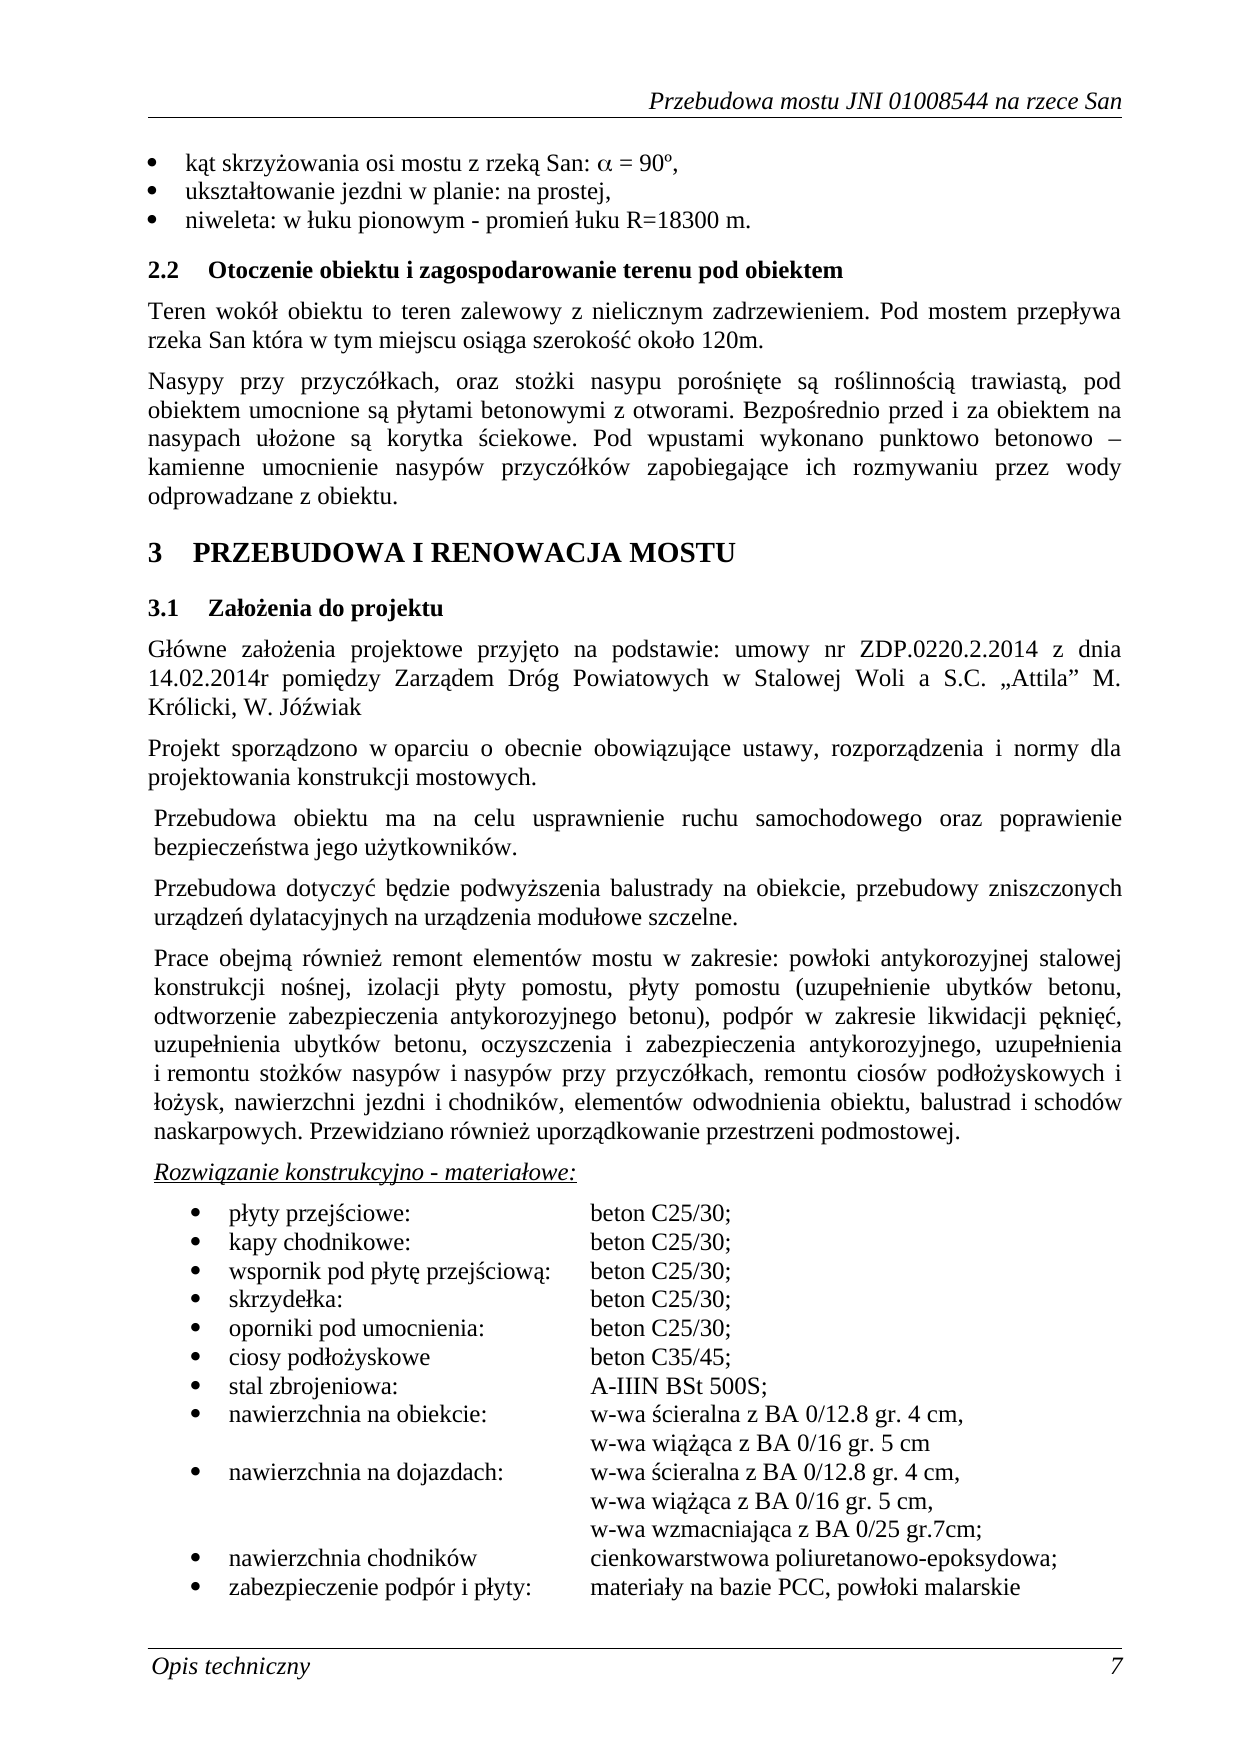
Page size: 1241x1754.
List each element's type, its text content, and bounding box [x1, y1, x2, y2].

subtitle Założenia do projektu [148, 593, 1122, 622]
list kapy chodnikowe: beton C25/30; [191, 1227, 1122, 1256]
text Rozwiązanie konstrukcyjno - materiałowe: [154, 1157, 1122, 1186]
text Przebudowa dotyczyć będzie podwyższenia balustrady na obiekcie, przebudowy zniszczonych urządzeń dylatacyjnych na urządzenia modułowe szczelne. [154, 873, 1122, 931]
list płyty przejściowe: beton C25/30; [191, 1198, 1122, 1227]
text Prace obejmą również remont elementów mostu w zakresie: powłoki antykorozyjnej stalowej konstrukcji nośnej, izolacji płyty pomostu, płyty pomostu (uzupełnienie ubytków betonu, odtworzenie zabezpieczenia antykorozyjnego betonu), podpór w zakresie likwidacji pęknięć, uzupełnienia ubytków betonu, oczyszczenia i zabezpieczenia antykorozyjnego, uzupełnienia i remontu stożków nasypów i nasypów przy przyczółkach, remontu ciosów podłożyskowych i łożysk, nawierzchni jezdni i chodników, elementów odwodnienia obiektu, balustrad i schodów naskarpowych. Przewidziano również uporządkowanie przestrzeni podmostowej. [154, 943, 1122, 1144]
list kąt skrzyżowania osi mostu z rzeką San: = 90º, [148, 148, 1122, 176]
list ciosy podłożyskowe beton C35/45; [191, 1342, 1122, 1371]
list nawierzchnia na dojazdach: w-wa ścieralna z BA 0/12.8 gr. , [191, 1457, 1122, 1486]
list nawierzchnia na obiekcie: w-wa ścieralna z BA 0/12.8 gr. , [191, 1399, 1122, 1428]
text Główne założenia projektowe przyjęto na podstawie: umowy nr ZDP.0220.2.2014 z dnia 14.02.2014r pomiędzy Zarządem Dróg Powiatowych w Stalowej Woli a S.C. „Attila” M. Królicki, W. Jóźwiak [148, 634, 1122, 721]
text Projekt sporządzono w oparciu o obecnie obowiązujące ustawy, rozporządzenia i normy dla projektowania konstrukcji mostowych. [148, 733, 1122, 791]
list skrzydełka: beton C25/30; [191, 1284, 1122, 1313]
list ukształtowanie jezdni w planie: na prostej, [148, 176, 1122, 205]
list w-wa wzmacniająca z BA 0/25 gr.7cm; [229, 1514, 1122, 1543]
list wspornik pod płytę przejściową: beton C25/30; [191, 1256, 1122, 1284]
list stal zbrojeniowa: A-IIIN BSt 500S; [191, 1371, 1122, 1399]
subtitle Otoczenie obiektu i zagospodarowanie terenu pod obiektem [148, 255, 1122, 283]
text Nasypy przy przyczółkach, oraz stożki nasypu porośnięte są roślinnością trawiastą, pod obiektem umocnione są płytami betonowymi z otworami. Bezpośrednio przed i za obiektem na nasypach ułożone są korytka ściekowe. Pod wpustami wykonano punktowo betonowo – kamienne umocnienie nasypów przyczółków zapobiegające ich rozmywaniu przez wody odprowadzane z obiektu. [148, 366, 1122, 510]
text Przebudowa obiektu ma na celu usprawnienie ruchu samochodowego oraz poprawienie bezpieczeństwa jego użytkowników. [154, 803, 1122, 861]
list w-wa wiążąca z BA 0/16 gr. 5 cm, [229, 1486, 1122, 1514]
list niweleta: w łuku pionowym - promień łuku R=18300 m. [148, 205, 1122, 234]
list w-wa wiążąca z BA 0/16 gr. [229, 1428, 1122, 1457]
text Teren wokół obiektu to teren zalewowy z nielicznym zadrzewieniem. Pod mostem przepływa rzeka San która w tym miejscu osiąga szerokość około 120m. [148, 296, 1122, 353]
subtitle PRZEBUDOWA I RENOWACJA MOSTU [148, 535, 1122, 568]
list nawierzchnia chodników cienkowarstwowa poliuretanowo-epoksydowa; [191, 1543, 1122, 1572]
list zabezpieczenie podpór i płyty: materiały na bazie PCC, powłoki malarskie [191, 1572, 1122, 1601]
list oporniki pod umocnienia: beton C25/30; [191, 1313, 1122, 1342]
